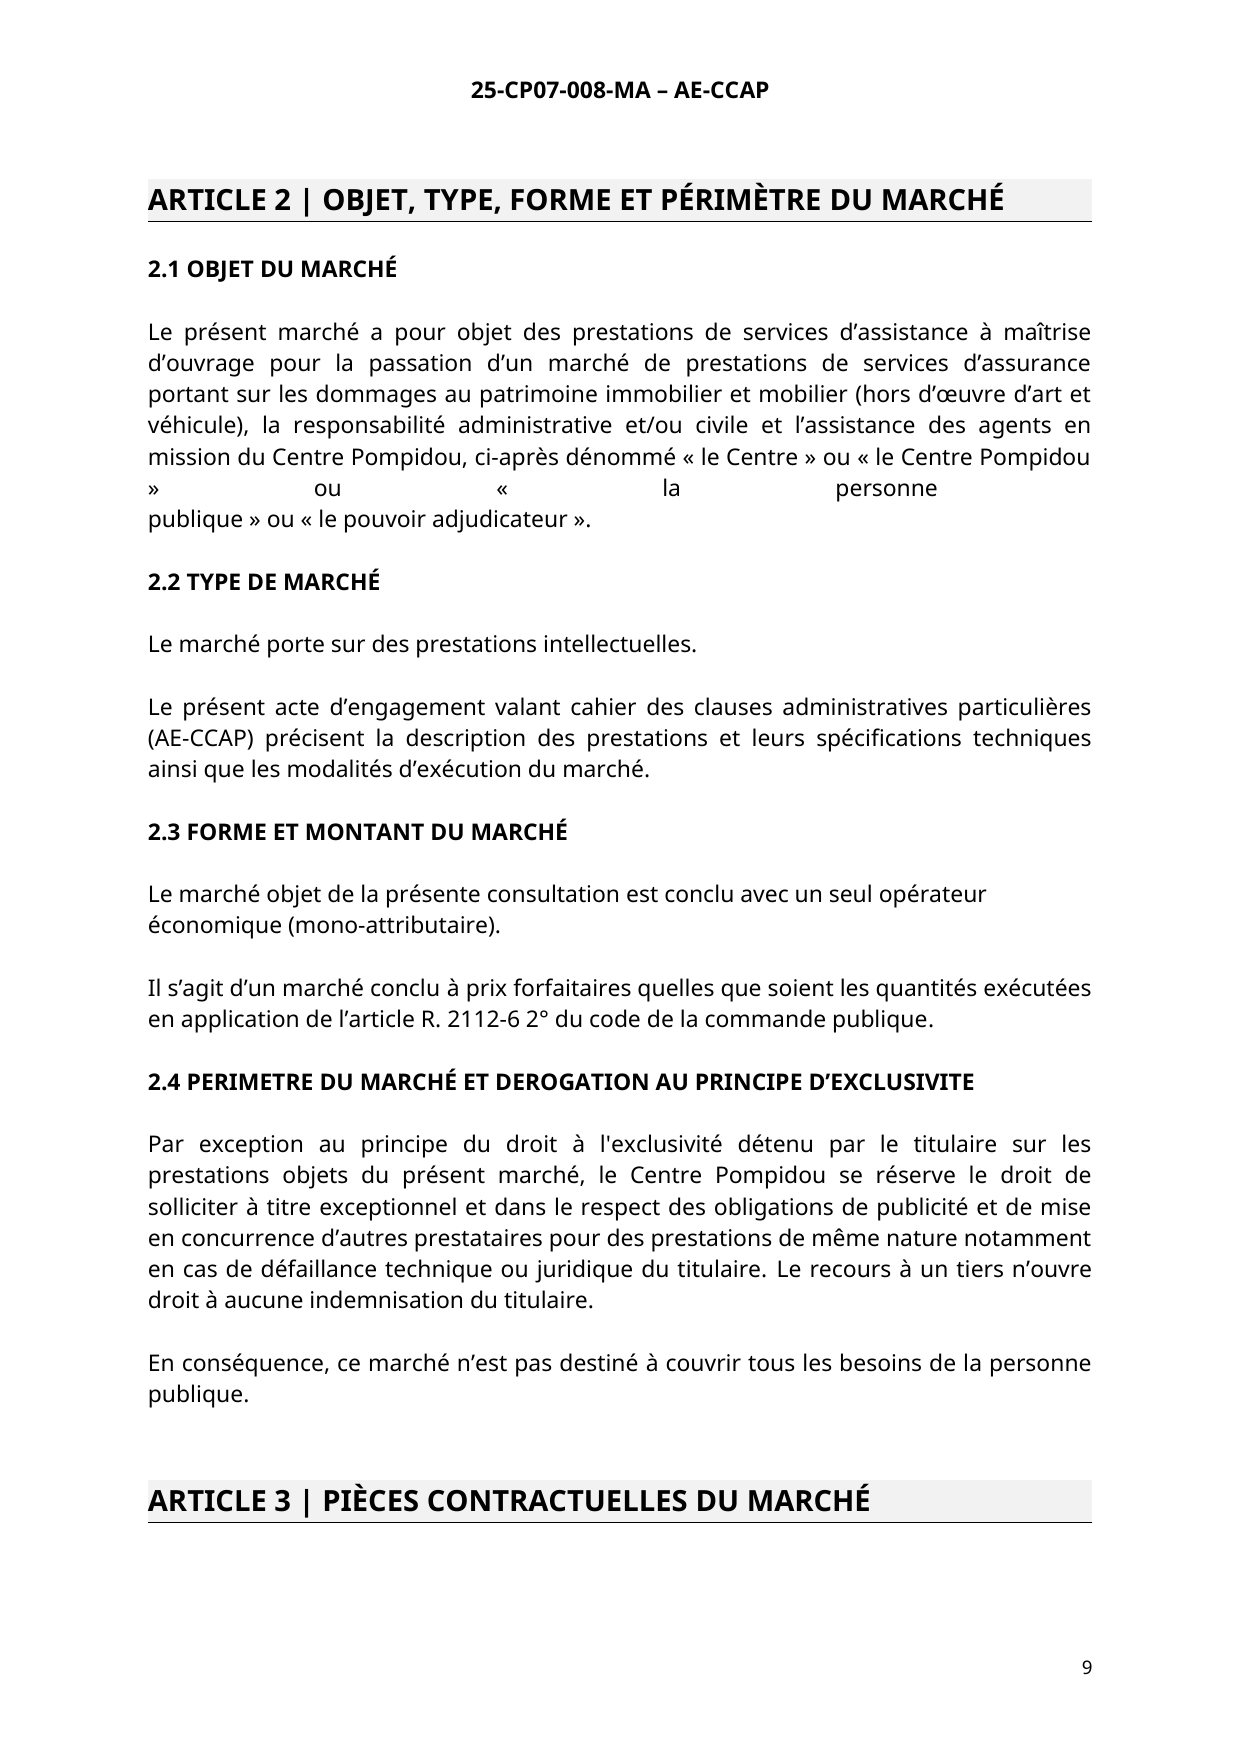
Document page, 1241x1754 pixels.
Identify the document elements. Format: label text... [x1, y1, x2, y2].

text Le présent marché a pour objet des prestations de services d’assistance à maîtrise d’ouvrage pour la passation d’un marché de prestations de services d’assurance portant sur les dommages au patrimoine immobilier et mobilier (hors d’œuvre d’art et véhicule), la responsabilité administrative et/ou civile et l’assistance des agents en mission du Centre Pompidou, ci-après dénommé « le Centre » ou « le Centre Pompidou » ou « la personne publique » ou « le pouvoir adjudicateur ». [148, 316, 1092, 534]
text Il s’agit d’un marché conclu à prix forfaitaires quelles que soient les quantités exécutées en application de l’article R. 2112-6 2° du code de la commande publique. [148, 972, 1092, 1034]
subtitle ARTICLE 2 | OBJET, TYPE, FORME et périmètre DU MARCHÉ [148, 179, 1092, 221]
text Le marché objet de la présente consultation est conclu avec un seul opérateur économique (mono-attributaire). [148, 878, 1092, 941]
subtitle 2.3 FORME ET MONTANT DU MARCHÉ [148, 816, 1092, 847]
text En conséquence, ce marché n’est pas destiné à couvrir tous les besoins de la personne publique. [148, 1347, 1092, 1409]
text Le marché porte sur des prestations intellectuelles. [148, 628, 1092, 659]
subtitle 2.1 OBJET DU MARCHÉ [148, 253, 1092, 284]
text Le présent acte d’engagement valant cahier des clauses administratives particulières (AE-CCAP) précisent la description des prestations et leurs spécifications techniques ainsi que les modalités d’exécution du marché. [148, 691, 1092, 784]
subtitle ARTICLE 3 | PIèCES CONTRACTUELLES DU MARCHÉ [148, 1480, 1092, 1522]
text Par exception au principe du droit à l'exclusivité détenu par le titulaire sur les prestations objets du présent marché, le Centre Pompidou se réserve le droit de solliciter à titre exceptionnel et dans le respect des obligations de publicité et de mise en concurrence d’autres prestataires pour des prestations de même nature notamment en cas de défaillance technique ou juridique du titulaire. Le recours à un tiers n’ouvre droit à aucune indemnisation du titulaire. [148, 1128, 1092, 1316]
subtitle 2.2 TYPE DE MARCHÉ [148, 566, 1092, 597]
subtitle 2.4 PERIMETRE DU MARCHÉ ET DEROGATION AU PRINCIPE D’EXCLUSIVITE [148, 1066, 1092, 1097]
